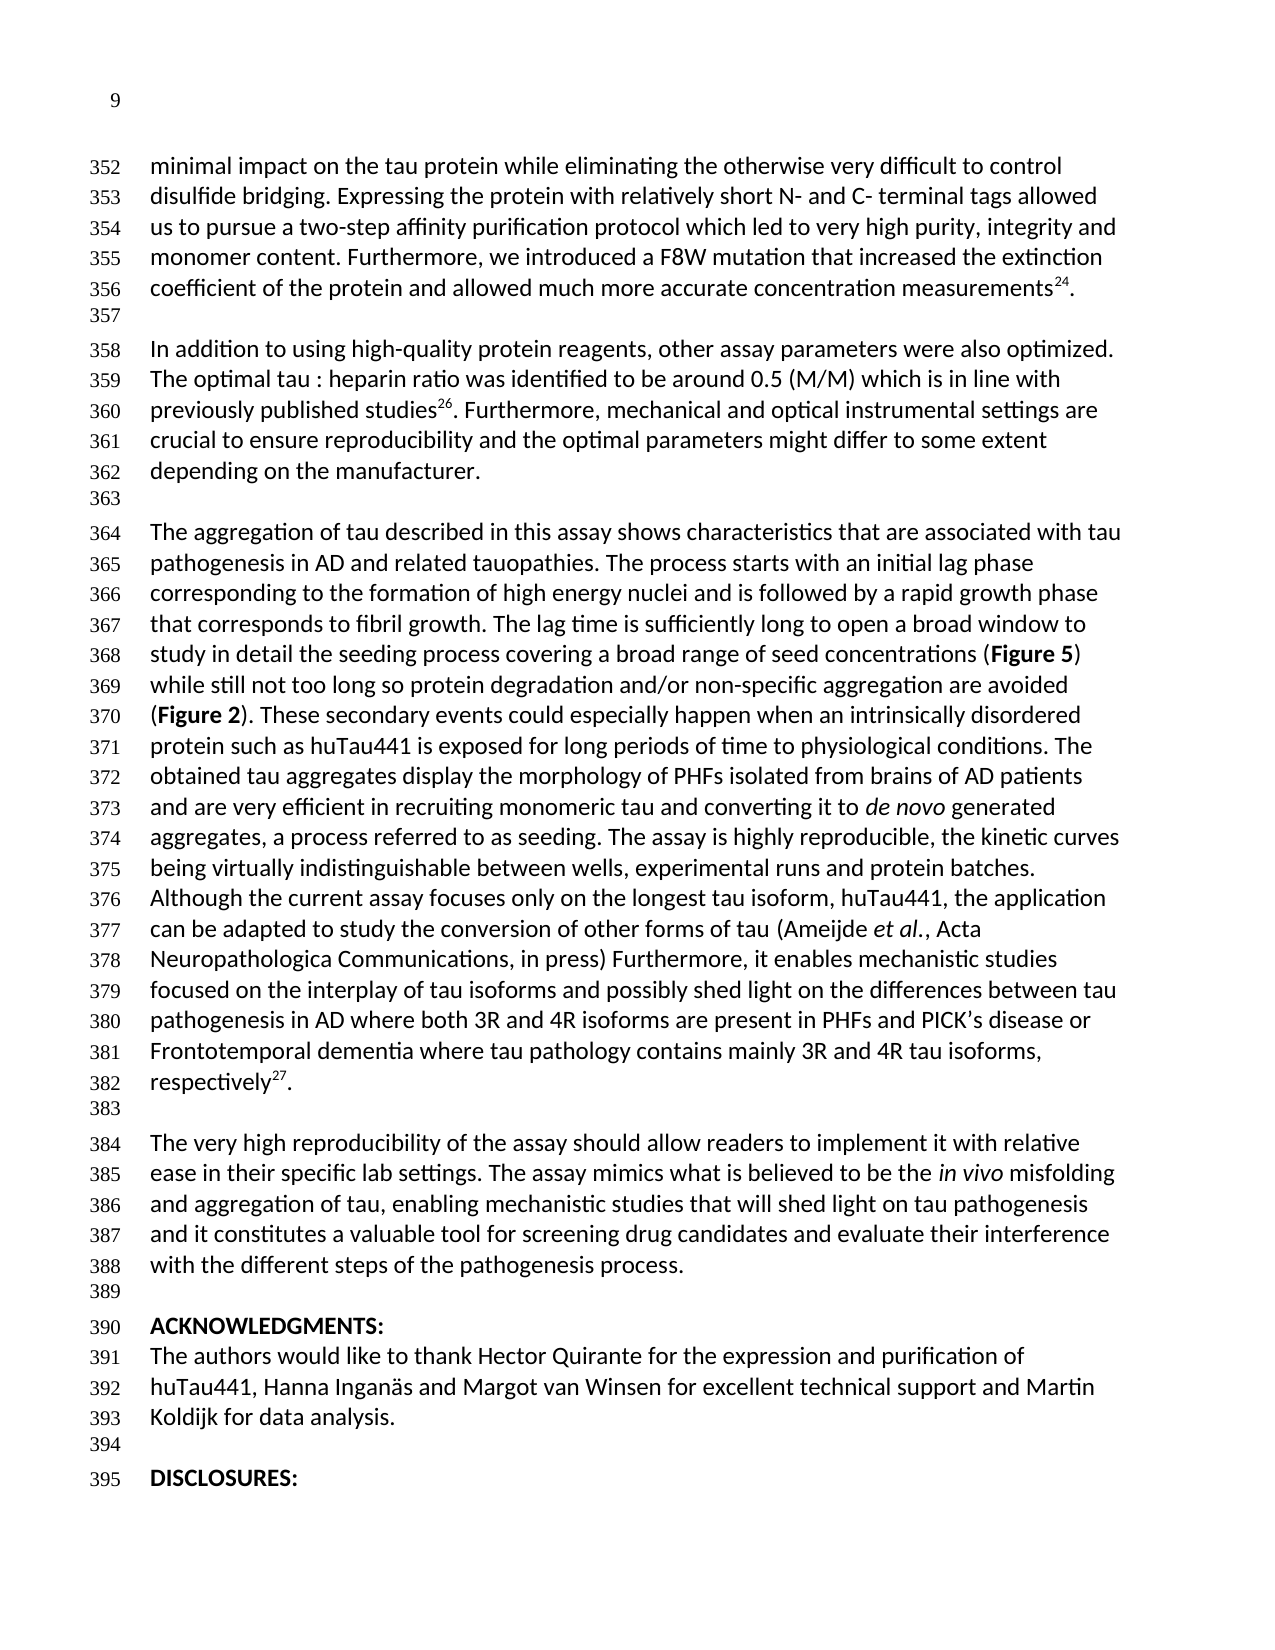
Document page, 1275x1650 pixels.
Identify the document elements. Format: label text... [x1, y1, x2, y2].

text ACKNOWLEDGMENTS: [150, 1310, 1125, 1340]
text In addition to using high-quality protein reagents, other assay parameters were also optimized. The optimal tau : heparin ratio was identified to be around 0.5 (M/M) which is in line with previously published studies26. Furthermore, mechanical and optical instrumental settings are crucial to ensure reproducibility and the optimal parameters might differ to some extent depending on the manufacturer. [150, 333, 1125, 486]
text The very high reproducibility of the assay should allow readers to implement it with relative ease in their specific lab settings. The assay mimics what is believed to be the in vivo misfolding and aggregation of tau, enabling mechanistic studies that will shed light on tau pathogenesis and it constitutes a valuable tool for screening drug candidates and evaluate their interference with the different steps of the pathogenesis process. [150, 1127, 1125, 1279]
text DISCLOSURES: [150, 1462, 1125, 1493]
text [150, 150, 1125, 303]
text The aggregation of tau described in this assay shows characteristics that are associated with tau pathogenesis in AD and related tauopathies. The process starts with an initial lag phase corresponding to the formation of high energy nuclei and is followed by a rapid growth phase that corresponds to fibril growth. The lag time is sufficiently long to open a broad window to study in detail the seeding process covering a broad range of seed concentrations (Figure 5) while still not too long so protein degradation and/or non-specific aggregation are avoided (Figure 2). These secondary events could especially happen when an intrinsically disordered protein such as huTau441 is exposed for long periods of time to physiological conditions. The obtained tau aggregates display the morphology of PHFs isolated from brains of AD patients and are very efficient in recruiting monomeric tau and converting it to de novo generated aggregates, a process referred to as seeding. The assay is highly reproducible, the kinetic curves being virtually indistinguishable between wells, experimental runs and protein batches. Although the current assay focuses only on the longest tau isoform, huTau441, the application can be adapted to study the conversion of other forms of tau (Ameijde et al., Acta Neuropathologica Communications, in press) Furthermore, it enables mechanistic studies focused on the interplay of tau isoforms and possibly shed light on the differences between tau pathogenesis in AD where both 3R and 4R isoforms are present in PHFs and PICK’s disease or Frontotemporal dementia where tau pathology contains mainly 3R and 4R tau isoforms, respectively27. [150, 516, 1125, 1096]
text The authors would like to thank Hector Quirante for the expression and purification of huTau441, Hanna Inganäs and Margot van Winsen for excellent technical support and Martin Koldijk for data analysis. [150, 1340, 1125, 1432]
